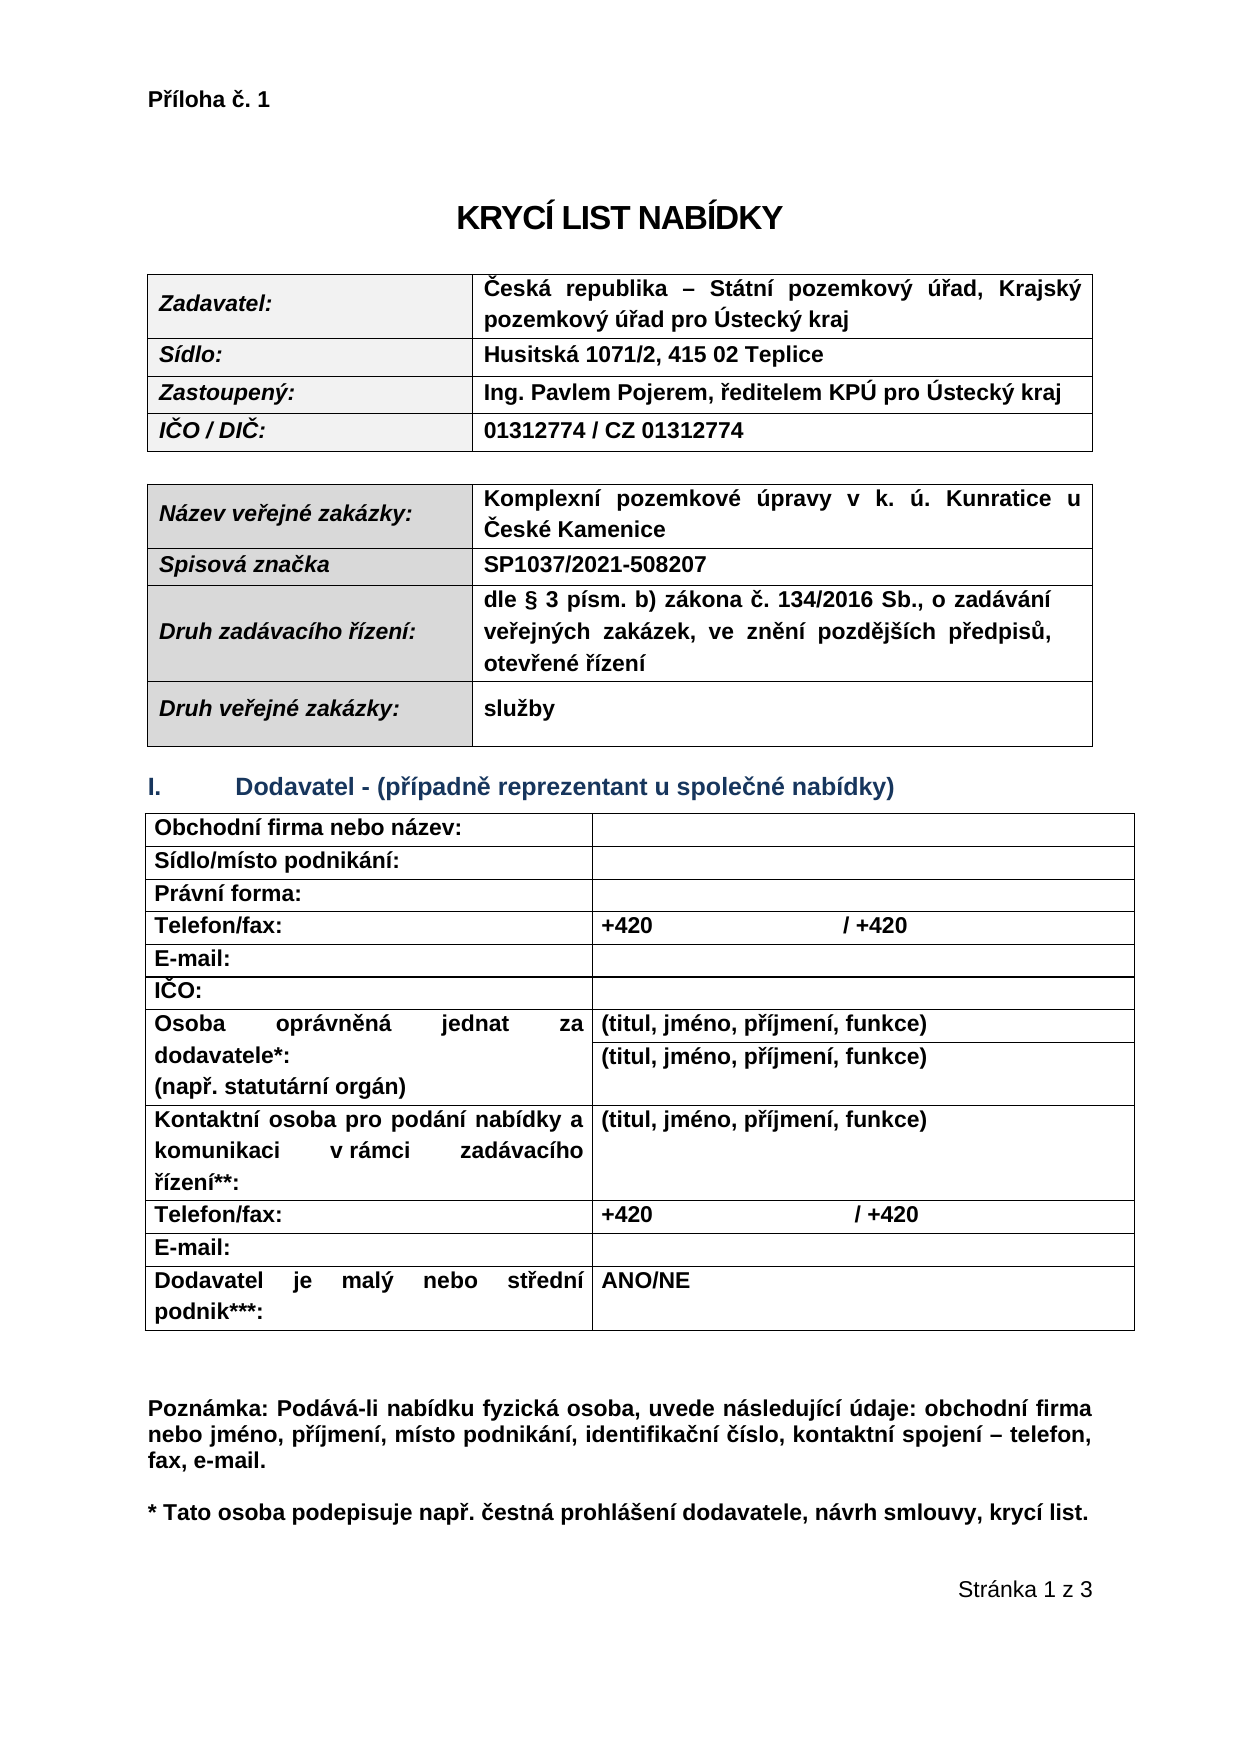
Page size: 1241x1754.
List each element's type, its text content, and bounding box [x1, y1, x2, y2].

table_cell (titul, jméno, příjmení, funkce) [593, 1043, 1134, 1105]
table_cell 01312774 / CZ 01312774 [473, 414, 1092, 451]
subtitle Dodavatel - (případně reprezentant u společné nabídky) [148, 772, 1093, 801]
table_cell IČO / DIČ: [148, 414, 472, 451]
table_cell Zastoupený: [148, 377, 472, 413]
table_cell Spisová značka [148, 549, 472, 585]
table_cell Husitská 1071/2, 415 02 Teplice [473, 339, 1092, 376]
table_cell SP1037/2021-508207 [473, 549, 1092, 585]
table_cell [593, 880, 1134, 911]
table_cell Kontaktní osoba pro podání nabídky a komunikaci v rámci zadávacího řízení**: [146, 1106, 592, 1200]
table_cell Telefon/fax: [146, 1201, 592, 1233]
table_cell Sídlo: [148, 339, 472, 376]
table_header Zadavatel: [148, 275, 472, 338]
table_cell Dodavatel je malý nebo střední podnik***: [146, 1267, 592, 1330]
table_cell ANO/NE [593, 1267, 1134, 1330]
table_cell E-mail: [146, 945, 592, 976]
table_cell (titul, jméno, příjmení, funkce) [593, 1106, 1134, 1200]
table_cell Právní forma: [146, 880, 592, 911]
table_cell +420 / +420 [593, 1201, 1134, 1233]
text * Tato osoba podepisuje např. čestná prohlášení dodavatele, návrh smlouvy, krycí list. [148, 1499, 1093, 1525]
table_cell Sídlo/místo podnikání: [146, 847, 592, 878]
table_header Název veřejné zakázky: [148, 485, 472, 548]
table_cell [593, 978, 1134, 1009]
table_cell (titul, jméno, příjmení, funkce) [593, 1010, 1134, 1042]
title Krycí list nabídky [148, 198, 1093, 236]
table_cell [593, 945, 1134, 976]
table_cell Osoba oprávněná jednat za dodavatele*: (např. statutární orgán) [146, 1010, 592, 1105]
table_header Obchodní firma nebo název: [146, 814, 592, 846]
table_header Komplexní pozemkové úpravy v k. ú. Kunratice u České Kamenice [473, 485, 1092, 548]
table_header [593, 814, 1134, 846]
table_cell [593, 847, 1134, 878]
table_header Česká republika – Státní pozemkový úřad, Krajský pozemkový úřad pro Ústecký kraj [473, 275, 1092, 338]
table_cell Druh zadávacího řízení: [148, 586, 472, 681]
table_cell Telefon/fax: [146, 912, 592, 944]
table_cell IČO: [146, 978, 592, 1009]
table_cell dle § 3 písm. b) zákona č. 134/2016 Sb., o zadávání veřejných zakázek, ve znění pozdějších předpisů, otevřené řízení [473, 586, 1092, 681]
table_cell Druh veřejné zakázky: [148, 682, 472, 746]
table_cell Ing. Pavlem Pojerem, ředitelem KPÚ pro Ústecký kraj [473, 377, 1092, 413]
table_cell E-mail: [146, 1234, 592, 1266]
table_cell služby [473, 682, 1092, 746]
table_cell +420 / +420 [593, 912, 1134, 944]
table_cell [593, 1234, 1134, 1266]
text Poznámka: Podává-li nabídku fyzická osoba, uvede následující údaje: obchodní firma nebo jméno, příjmení, místo podnikání, identifikační číslo, kontaktní spojení – telefon, fax, e-mail. [148, 1395, 1093, 1474]
